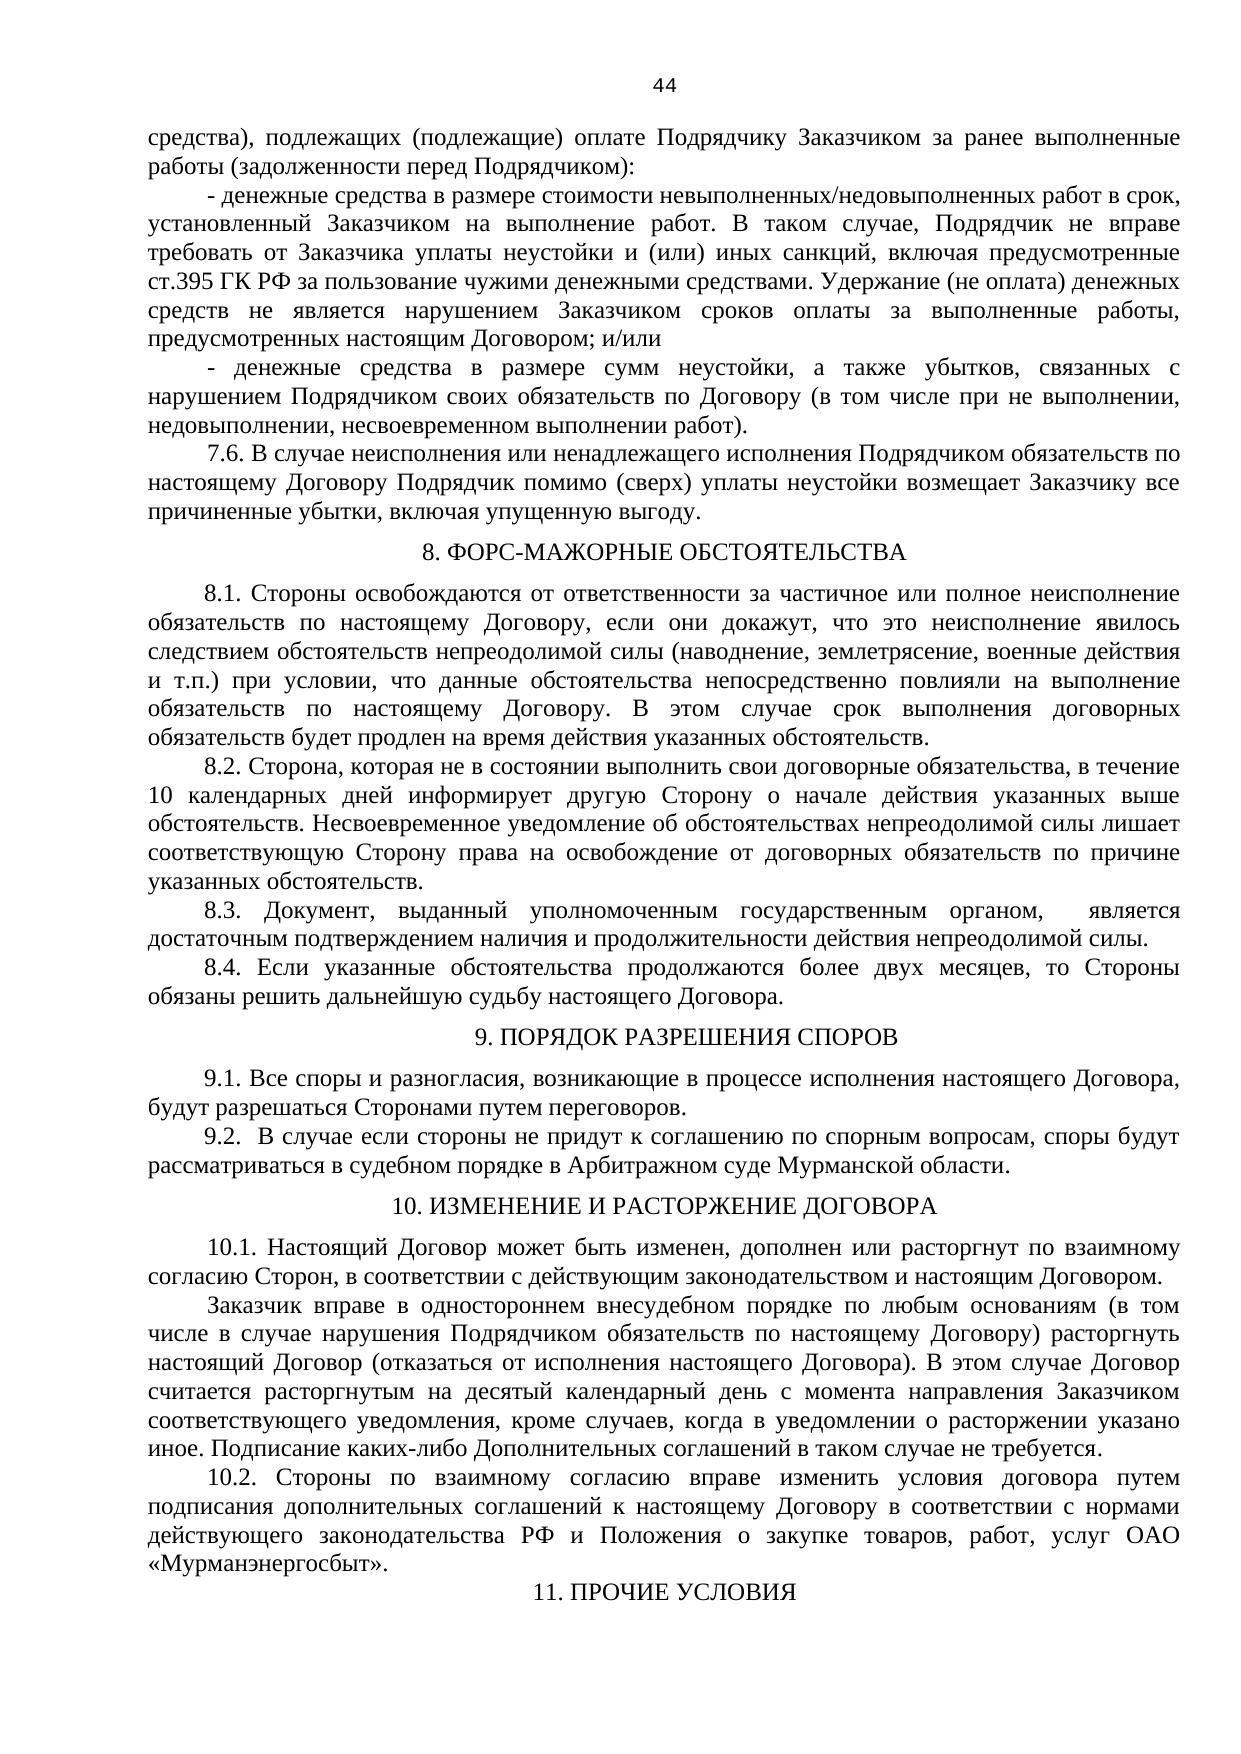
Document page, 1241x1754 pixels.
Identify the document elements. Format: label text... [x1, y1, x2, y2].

text 10. ИЗМЕНЕНИЕ И РАСТОРЖЕНИЕ ДОГОВОРА [148, 1191, 1181, 1220]
text 7.6. В случае неисполнения или ненадлежащего исполнения Подрядчиком обязательств по настоящему Договору Подрядчик помимо (сверх) уплаты неустойки возмещает Заказчику все причиненные убытки, включая упущенную выгоду. [148, 438, 1181, 525]
text 10.2. Стороны по взаимному согласию вправе изменить условия договора путем подписания дополнительных соглашений к настоящему Договору в соответствии с нормами действующего законодательства РФ и Положения о закупке товаров, работ, услуг ОАО «Мурманэнергосбыт». [148, 1462, 1181, 1577]
text Заказчик вправе в одностороннем внесудебном порядке по любым основаниям (в том числе в случае нарушения Подрядчиком обязательств по настоящему Договору) расторгнуть настоящий Договор (отказаться от исполнения настоящего Договора). В этом случае Договор считается расторгнутым на десятый календарный день с момента направления Заказчиком соответствующего уведомления, кроме случаев, когда в уведомлении о расторжении указано иное. Подписание каких-либо Дополнительных соглашений в таком случае не требуется. [148, 1290, 1181, 1462]
text 10.1. Настоящий Договор может быть изменен, дополнен или расторгнут по взаимному согласию Сторон, в соответствии с действующим законодательством и настоящим Договором. [148, 1232, 1181, 1290]
text 8.3. Документ, выданный уполномоченным государственным органом, является достаточным подтверждением наличия и продолжительности действия непреодолимой силы. [148, 895, 1181, 952]
text - денежные средства в размере стоимости невыполненных/недовыполненных работ в срок, установленный Заказчиком на выполнение работ. В таком случае, Подрядчик не вправе требовать от Заказчика уплаты неустойки и (или) иных санкций, включая предусмотренные ст.395 ГК РФ за пользование чужими денежными средствами. Удержание (не оплата) денежных средств не является нарушением Заказчиком сроков оплаты за выполненные работы, предусмотренных настоящим Договором; и/или [148, 180, 1181, 352]
text 8.4. Если указанные обстоятельства продолжаются более двух месяцев, то Стороны обязаны решить дальнейшую судьбу настоящего Договора. [148, 952, 1181, 1010]
text 9.2. В случае если стороны не придут к соглашению по спорным вопросам, споры будут рассматриваться в судебном порядке в Арбитражном суде Мурманской области. [148, 1121, 1181, 1178]
text 9. ПОРЯДОК РАЗРЕШЕНИЯ СПОРОВ [148, 1022, 1181, 1051]
text 8.1. Стороны освобождаются от ответственности за частичное или полное неисполнение обязательств по настоящему Договору, если они докажут, что это неисполнение явилось следствием обстоятельств непреодолимой силы (наводнение, землетрясение, военные действия и т.п.) при условии, что данные обстоятельства непосредственно повлияли на выполнение обязательств по настоящему Договору. В этом случае срок выполнения договорных обязательств будет продлен на время действия указанных обстоятельств. [148, 578, 1181, 751]
text - денежные средства в размере сумм неустойки, а также убытков, связанных с нарушением Подрядчиком своих обязательств по Договору (в том числе при не выполнении, недовыполнении, несвоевременном выполнении работ). [148, 352, 1181, 438]
text 8. ФОРС-МАЖОРНЫЕ ОБСТОЯТЕЛЬСТВА [148, 537, 1181, 566]
text 11. ПРОЧИЕ УСЛОВИЯ [148, 1577, 1181, 1606]
text 8.2. Сторона, которая не в состоянии выполнить свои договорные обязательства, в течение 10 календарных дней информирует другую Сторону о начале действия указанных выше обстоятельств. Несвоевременное уведомление об обстоятельствах непреодолимой силы лишает соответствующую Сторону права на освобождение от договорных обязательств по причине указанных обстоятельств. [148, 751, 1181, 895]
text 9.1. Все споры и разногласия, возникающие в процессе исполнения настоящего Договора, будут разрешаться Сторонами путем переговоров. [148, 1063, 1181, 1121]
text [148, 122, 1181, 180]
